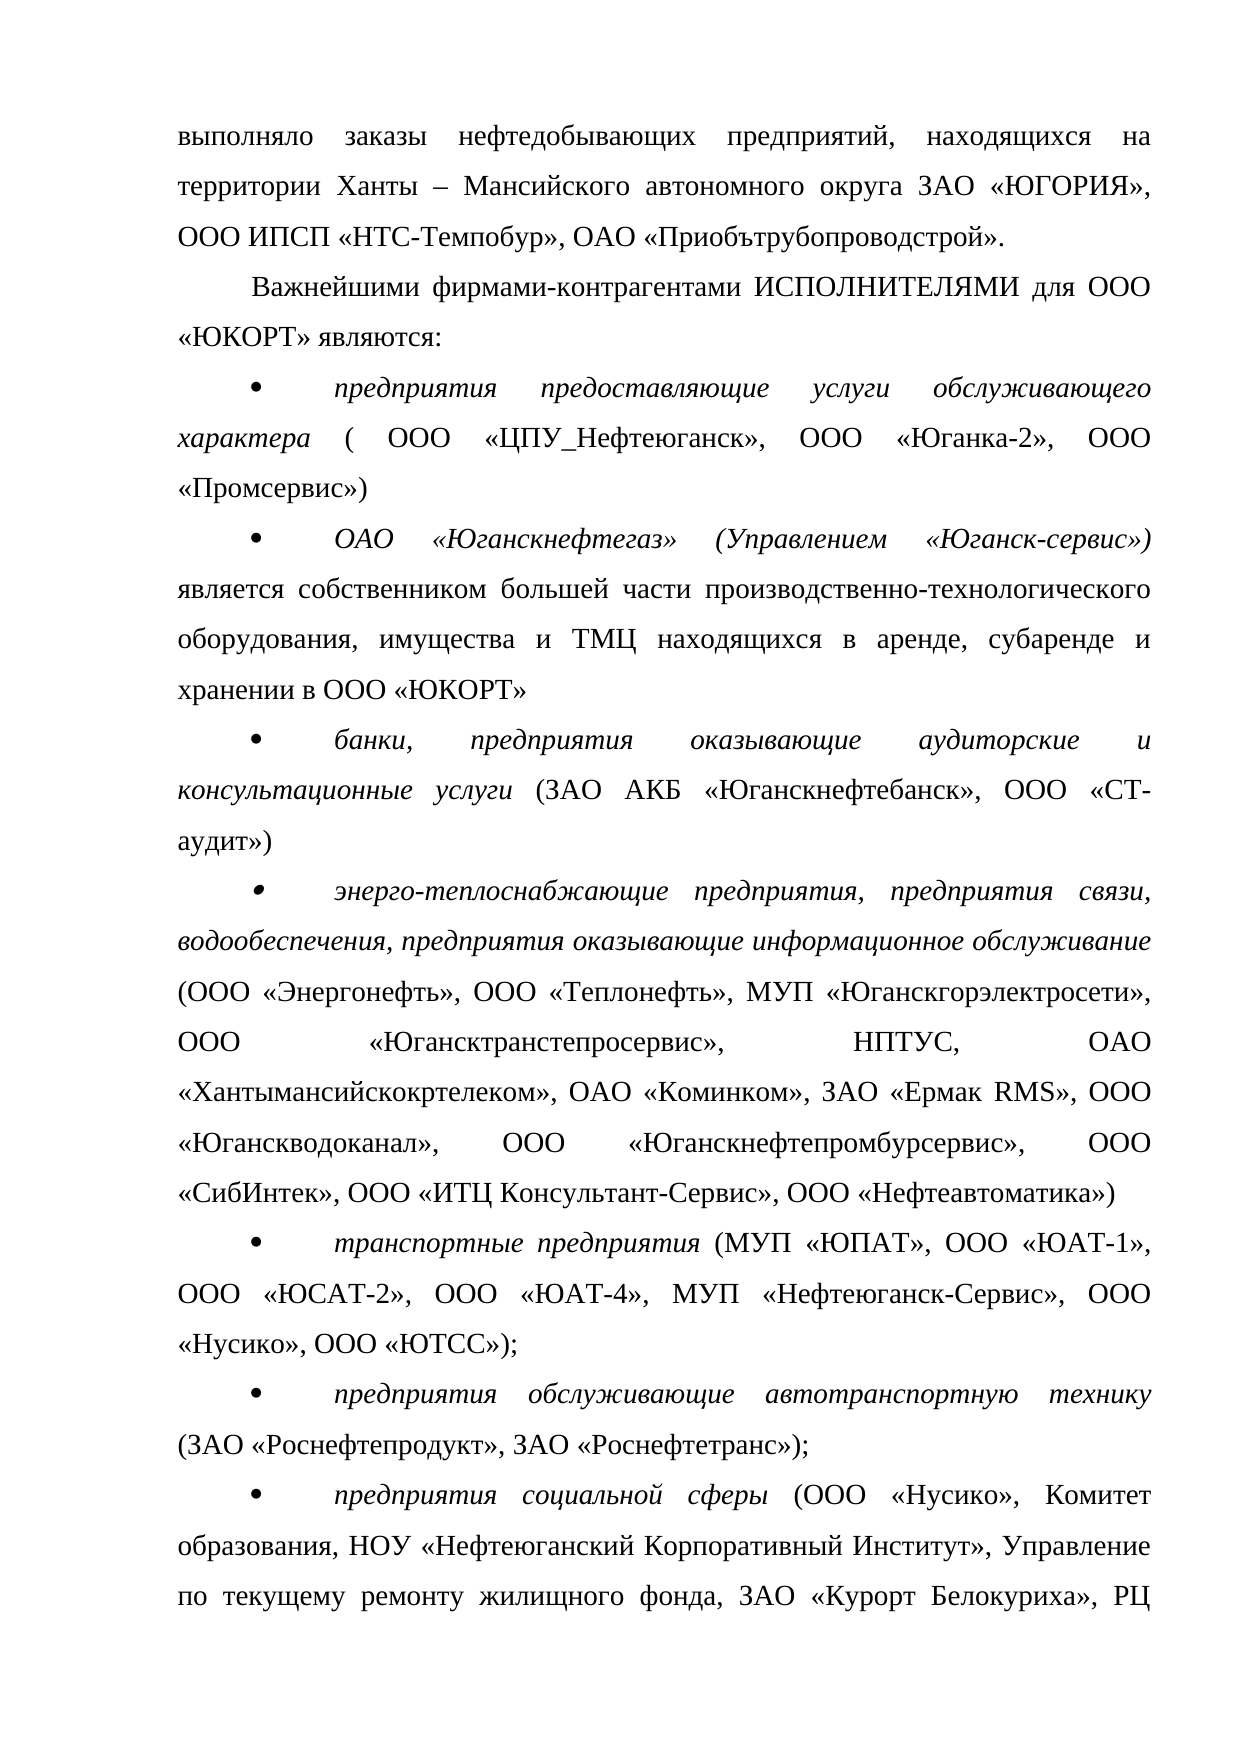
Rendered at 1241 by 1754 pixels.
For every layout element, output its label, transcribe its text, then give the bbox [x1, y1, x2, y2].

list предприятия обслуживающие автотранспортную технику (ЗАО «Роснефтепродукт», ЗАО «Роснефтетранс»); [177, 1376, 1152, 1460]
list банки, предприятия оказывающие аудиторские и консультационные услуги (ЗАО АКБ «Юганскнефтебанск», ООО «СТ-аудит») [177, 722, 1152, 856]
list предприятия предоставляющие услуги обслуживающего характера ( ООО «ЦПУ_Нефтеюганск», ООО «Юганка-2», ООО «Промсервис») [177, 370, 1152, 504]
list ОАО «Юганскнефтегаз» (Управлением «Юганск-сервис») является собственником большей части производственно-технологического оборудования, имущества и ТМЦ находящихся в аренде, субаренде и хранении в ООО «ЮКОРТ» [177, 521, 1152, 705]
list энерго-теплоснабжающие предприятия, предприятия связи, водообеспечения, предприятия оказывающие информационное обслуживание (ООО «Энергонефть», ООО «Теплонефть», МУП «Юганскгорэлектросети», ООО «Югансктранстепросервис», НПТУС, ОАО «Хантымансийскокртелеком», ОАО «Коминком», ЗАО «Ермак RMS», ООО «Юганскводоканал», ООО «Юганскнефтепромбурсервис», ООО «СибИнтек», ООО «ИТЦ Консультант-Сервис», ООО «Нефтеавтоматика») [177, 873, 1152, 1209]
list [177, 1477, 1152, 1611]
list транспортные предприятия (МУП «ЮПАТ», ООО «ЮАТ-1», ООО «ЮСАТ-2», ООО «ЮАТ-4», МУП «Нефтеюганск-Сервис», ООО «Нусико», ООО «ЮТСС»); [177, 1225, 1152, 1360]
text Важнейшими фирмами-контрагентами ИСПОЛНИТЕЛЯМИ для ООО «ЮКОРТ» являются: [177, 269, 1152, 353]
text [177, 118, 1152, 252]
